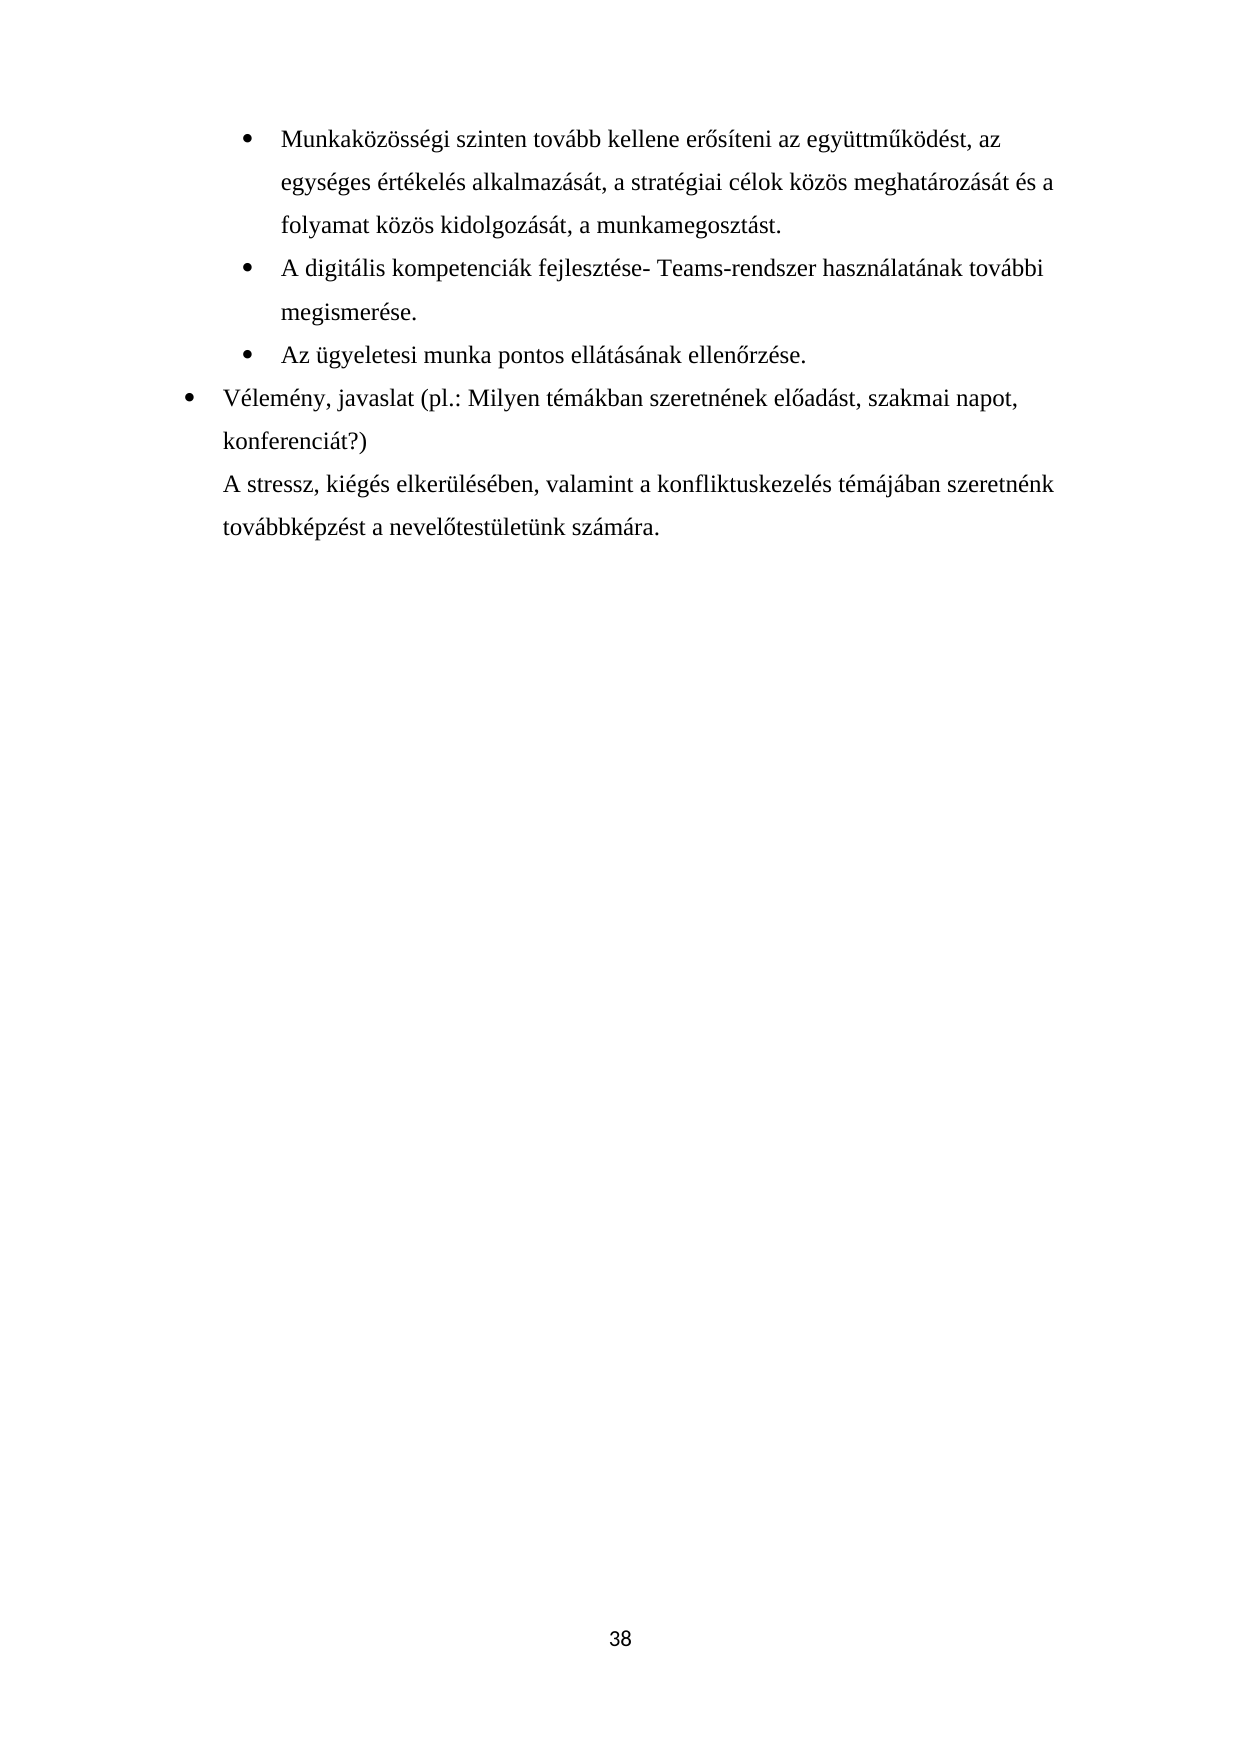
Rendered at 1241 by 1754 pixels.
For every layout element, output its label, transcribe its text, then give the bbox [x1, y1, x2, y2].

list A stressz, kiégés elkerülésében, valamint a konfliktuskezelés témájában szeretnénk továbbképzést a nevelőtestületünk számára. [223, 469, 1092, 541]
list Az ügyeletesi munka pontos ellátásának ellenőrzése. [243, 340, 1092, 368]
list Munkaközösségi szinten tovább kellene erősíteni az együttműködést, az egységes értékelés alkalmazását, a stratégiai célok közös meghatározását és a folyamat közös kidolgozását, a munkamegosztást. [243, 124, 1092, 239]
list A digitális kompetenciák fejlesztése- Teams-rendszer használatának további megismerése. [243, 253, 1092, 325]
list Vélemény, javaslat (pl.: Milyen témákban szeretnének előadást, szakmai napot, konferenciát?) [185, 383, 1092, 455]
